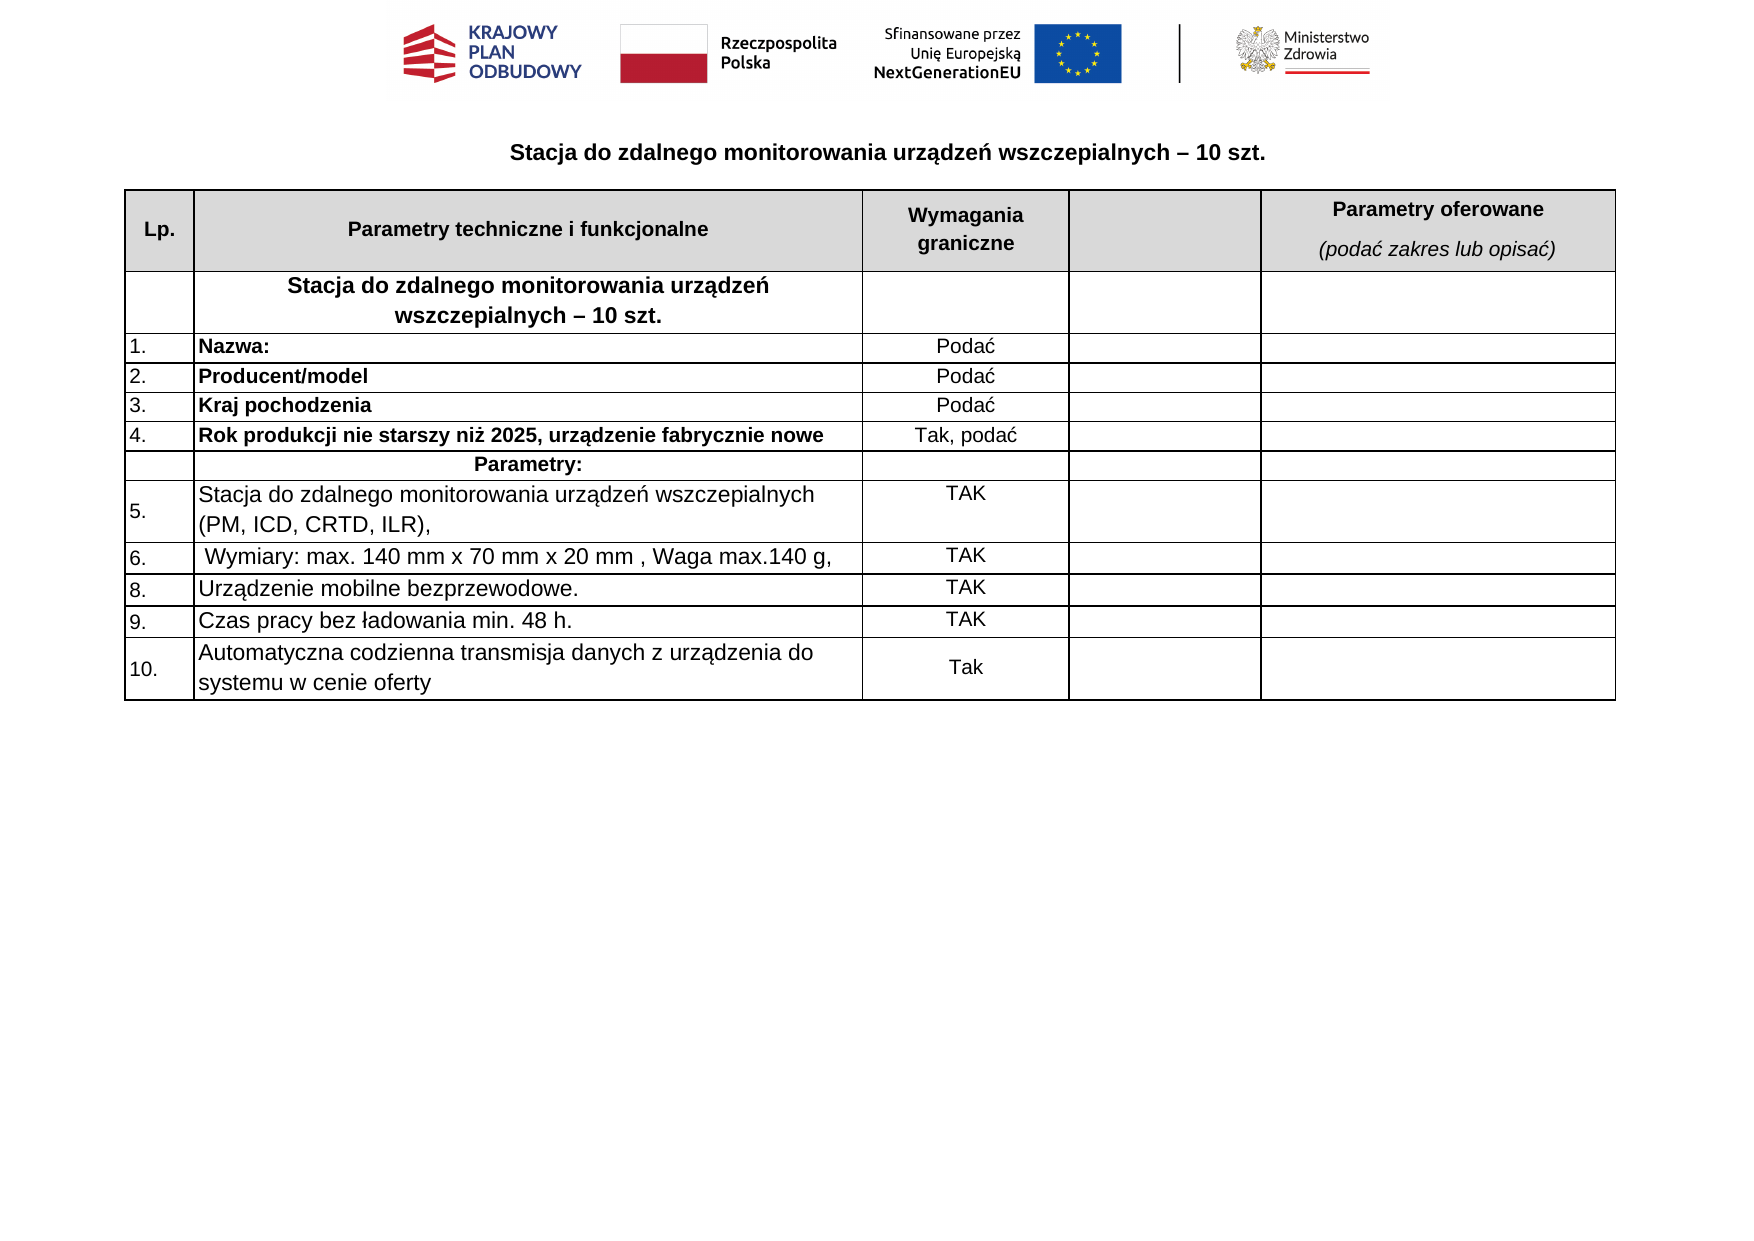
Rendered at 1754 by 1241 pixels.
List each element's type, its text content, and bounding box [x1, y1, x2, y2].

table_cell [1262, 452, 1615, 479]
table_cell Podać [863, 364, 1068, 391]
table_cell TAK [863, 607, 1068, 637]
table_cell 5. [126, 481, 193, 542]
table_cell [1070, 481, 1260, 542]
table_cell 10. [126, 638, 193, 699]
table_cell 9. [126, 607, 193, 637]
table_cell 6. [126, 543, 193, 573]
table_cell [863, 272, 1068, 333]
table_cell Tak [863, 638, 1068, 699]
table_cell Wymiary: max. 140 mm x 70 mm x 20 mm , Waga max.140 g, [195, 543, 862, 573]
table_cell [1262, 334, 1615, 362]
table_cell Stacja do zdalnego monitorowania urządzeń wszczepialnych – 10 szt. [195, 272, 862, 333]
table_cell [1070, 452, 1260, 479]
table_header Parametry oferowane (podać zakres lub opisać) [1262, 191, 1615, 271]
table_cell [1262, 638, 1615, 699]
table_header Wymagania graniczne [863, 191, 1068, 271]
table_header [1070, 191, 1260, 271]
table_cell [1262, 364, 1615, 391]
table_cell [1070, 575, 1260, 605]
table_cell Automatyczna codzienna transmisja danych z urządzenia do systemu w cenie oferty [195, 638, 862, 699]
table_cell [1070, 607, 1260, 637]
table_cell [1070, 393, 1260, 421]
table_cell TAK [863, 575, 1068, 605]
table_cell 8. [126, 575, 193, 605]
text Stacja do zdalnego monitorowania urządzeń wszczepialnych – 10 szt. [125, 138, 1651, 165]
table_cell [126, 272, 193, 333]
table_cell Producent/model [195, 364, 862, 391]
table_cell Urządzenie mobilne bezprzewodowe. [195, 575, 862, 605]
table_cell [1262, 393, 1615, 421]
table_cell 2. [126, 364, 193, 391]
table_cell Rok produkcji nie starszy niż 2025, urządzenie fabrycznie nowe [195, 422, 862, 450]
table_cell Podać [863, 393, 1068, 421]
table_cell Kraj pochodzenia [195, 393, 862, 421]
table_cell [1262, 543, 1615, 573]
table_cell [1070, 543, 1260, 573]
table_cell TAK [863, 543, 1068, 573]
table_cell [1262, 607, 1615, 637]
table_cell 4. [126, 422, 193, 450]
table_cell [1070, 638, 1260, 699]
table_cell Czas pracy bez ładowania min. 48 h. [195, 607, 862, 637]
table_cell Parametry: [195, 452, 862, 479]
table_cell [1070, 334, 1260, 362]
table_cell 1. [126, 334, 193, 362]
table_cell [863, 452, 1068, 479]
table_cell Podać [863, 334, 1068, 362]
table_header Parametry techniczne i funkcjonalne [195, 191, 862, 271]
table_cell 3. [126, 393, 193, 421]
table_cell [1262, 481, 1615, 542]
picture [385, 0, 1390, 101]
table_header Lp. [126, 191, 193, 271]
table_cell [1070, 272, 1260, 333]
table_cell [126, 452, 193, 479]
table_cell [1070, 422, 1260, 450]
table_cell Nazwa: [195, 334, 862, 362]
table_cell [1262, 575, 1615, 605]
table_cell Tak, podać [863, 422, 1068, 450]
table_cell [1070, 364, 1260, 391]
table_cell [1262, 272, 1615, 333]
table_cell TAK [863, 481, 1068, 542]
table_cell [1262, 422, 1615, 450]
table_cell Stacja do zdalnego monitorowania urządzeń wszczepialnych (PM, ICD, CRTD, ILR), [195, 481, 862, 542]
